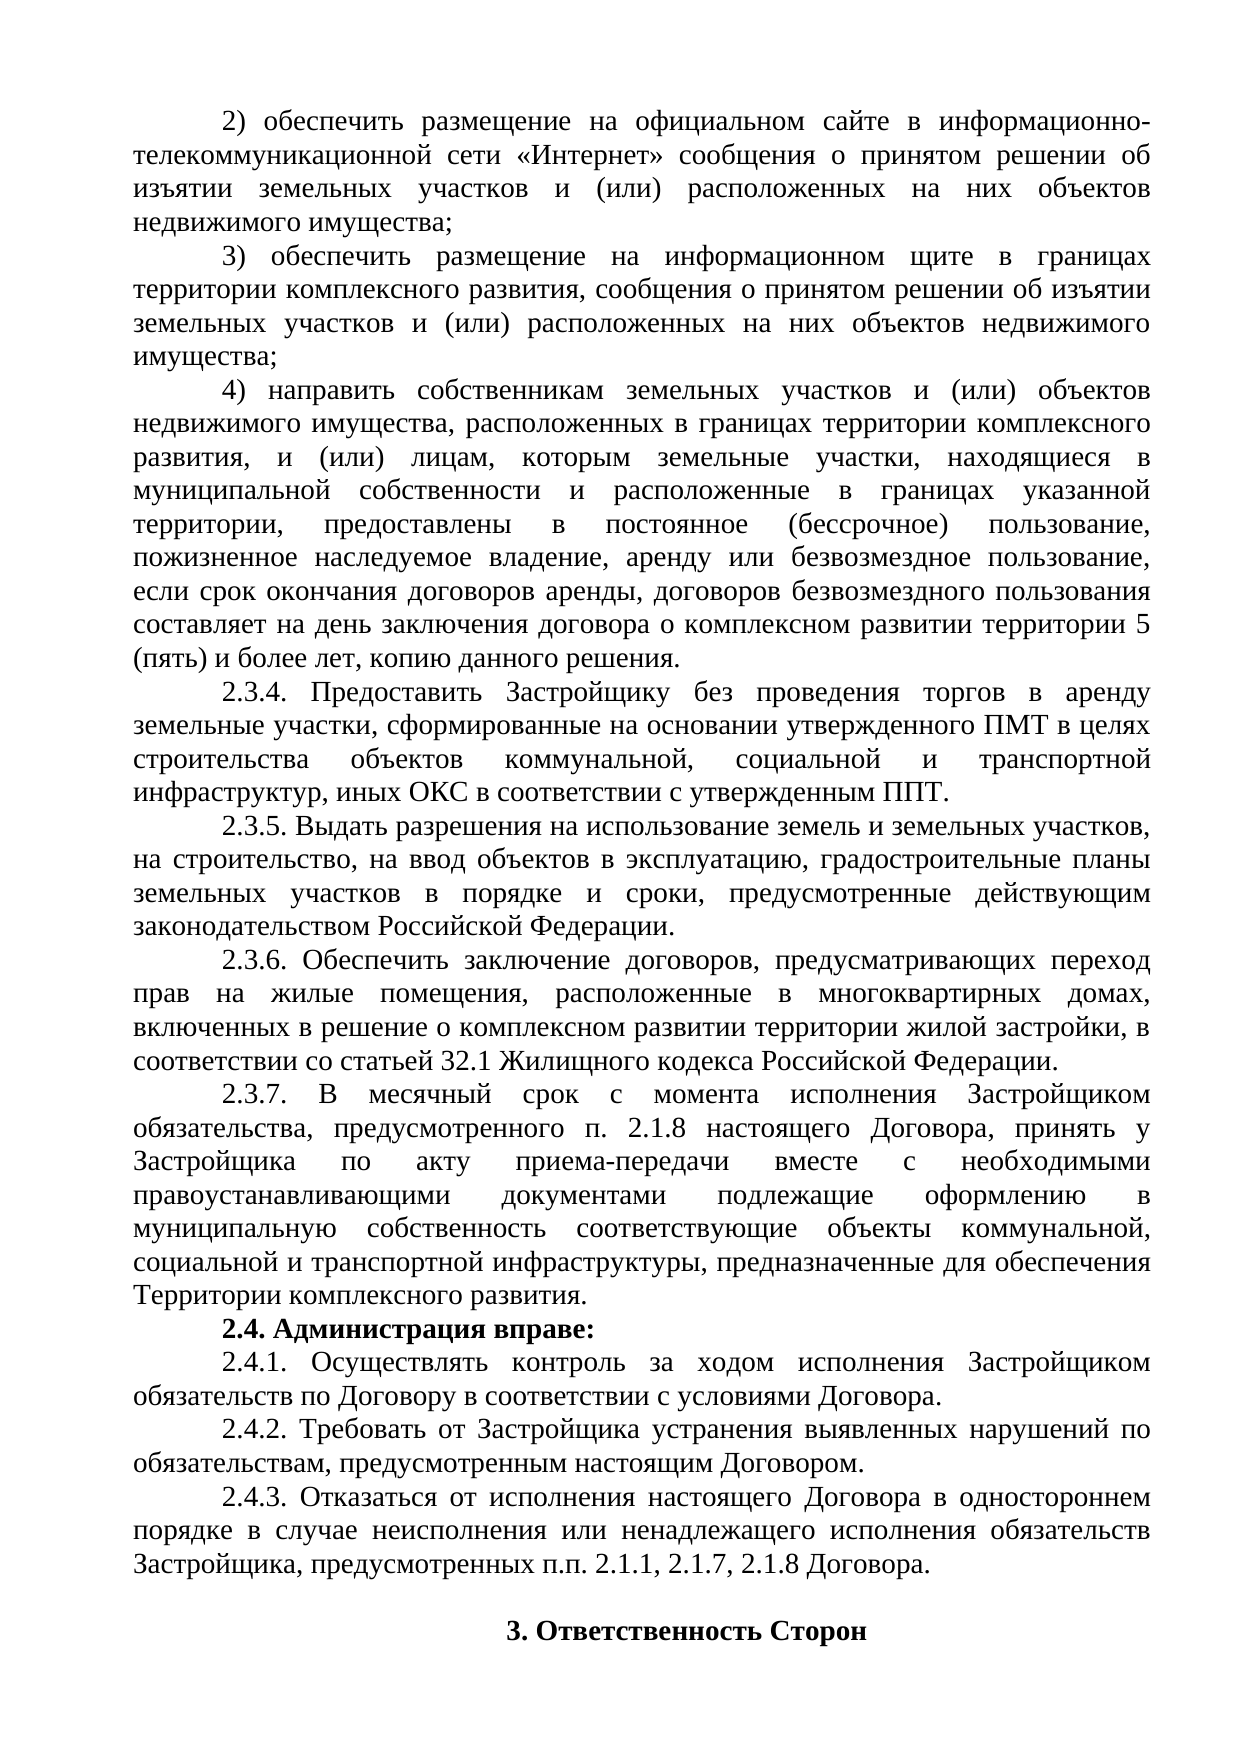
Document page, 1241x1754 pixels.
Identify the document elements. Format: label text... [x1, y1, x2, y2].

text 2.4.1. Осуществлять контроль за ходом исполнения Застройщиком обязательств по Договору в соответствии с условиями Договора. [133, 1344, 1152, 1412]
text 3. Ответственность Сторон [133, 1613, 1152, 1646]
text 2.4.3. Отказаться от исполнения настоящего Договора в одностороннем порядке в случае неисполнения или ненадлежащего исполнения обязательств Застройщика, предусмотренных п.п. 2.1.1, 2.1.7, 2.1.8 Договора. [133, 1479, 1152, 1579]
text 2.3.7. В месячный срок с момента исполнения Застройщиком обязательства, предусмотренного п. 2.1.8 настоящего Договора, принять у Застройщика по акту приема-передачи вместе с необходимыми правоустанавливающими документами подлежащие оформлению в муниципальную собственность соответствующие объекты коммунальной, социальной и транспортной инфраструктуры, предназначенные для обеспечения Территории комплексного развития. [133, 1076, 1152, 1311]
text 2) обеспечить размещение на официальном сайте в информационно-телекоммуникационной сети «Интернет» сообщения о принятом решении об изъятии земельных участков и (или) расположенных на них объектов недвижимого имущества; [133, 103, 1152, 238]
text 2.4.2. Требовать от Застройщика устранения выявленных нарушений по обязательствам, предусмотренным настоящим Договором. [133, 1412, 1152, 1479]
text 2.3.4. Предоставить Застройщику без проведения торгов в аренду земельные участки, сформированные на основании утвержденного ПМТ в целях строительства объектов коммунальной, социальной и транспортной инфраструктур, иных ОКС в соответствии с утвержденным ППТ. [133, 674, 1152, 808]
text 3) обеспечить размещение на информационном щите в границах территории комплексного развития, сообщения о принятом решении об изъятии земельных участков и (или) расположенных на них объектов недвижимого имущества; [133, 238, 1152, 372]
text 4) направить собственникам земельных участков и (или) объектов недвижимого имущества, расположенных в границах территории комплексного развития, и (или) лицам, которым земельные участки, находящиеся в муниципальной собственности и расположенные в границах указанной территории, предоставлены в постоянное (бессрочное) пользование, пожизненное наследуемое владение, аренду или безвозмездное пользование, если срок окончания договоров аренды, договоров безвозмездного пользования составляет на день заключения договора о комплексном развитии территории 5 (пять) и более лет, копию данного решения. [133, 372, 1152, 674]
text 2.3.5. Выдать разрешения на использование земель и земельных участков, на строительство, на ввод объектов в эксплуатацию, градостроительные планы земельных участков в порядке и сроки, предусмотренные действующим законодательством Российской Федерации. [133, 808, 1152, 942]
text 2.4. Администрация вправе: [133, 1311, 1152, 1344]
text 2.3.6. Обеспечить заключение договоров, предусматривающих переход прав на жилые помещения, расположенные в многоквартирных домах, включенных в решение о комплексном развитии территории жилой застройки, в соответствии со статьей 32.1 Жилищного кодекса Российской Федерации. [133, 942, 1152, 1076]
